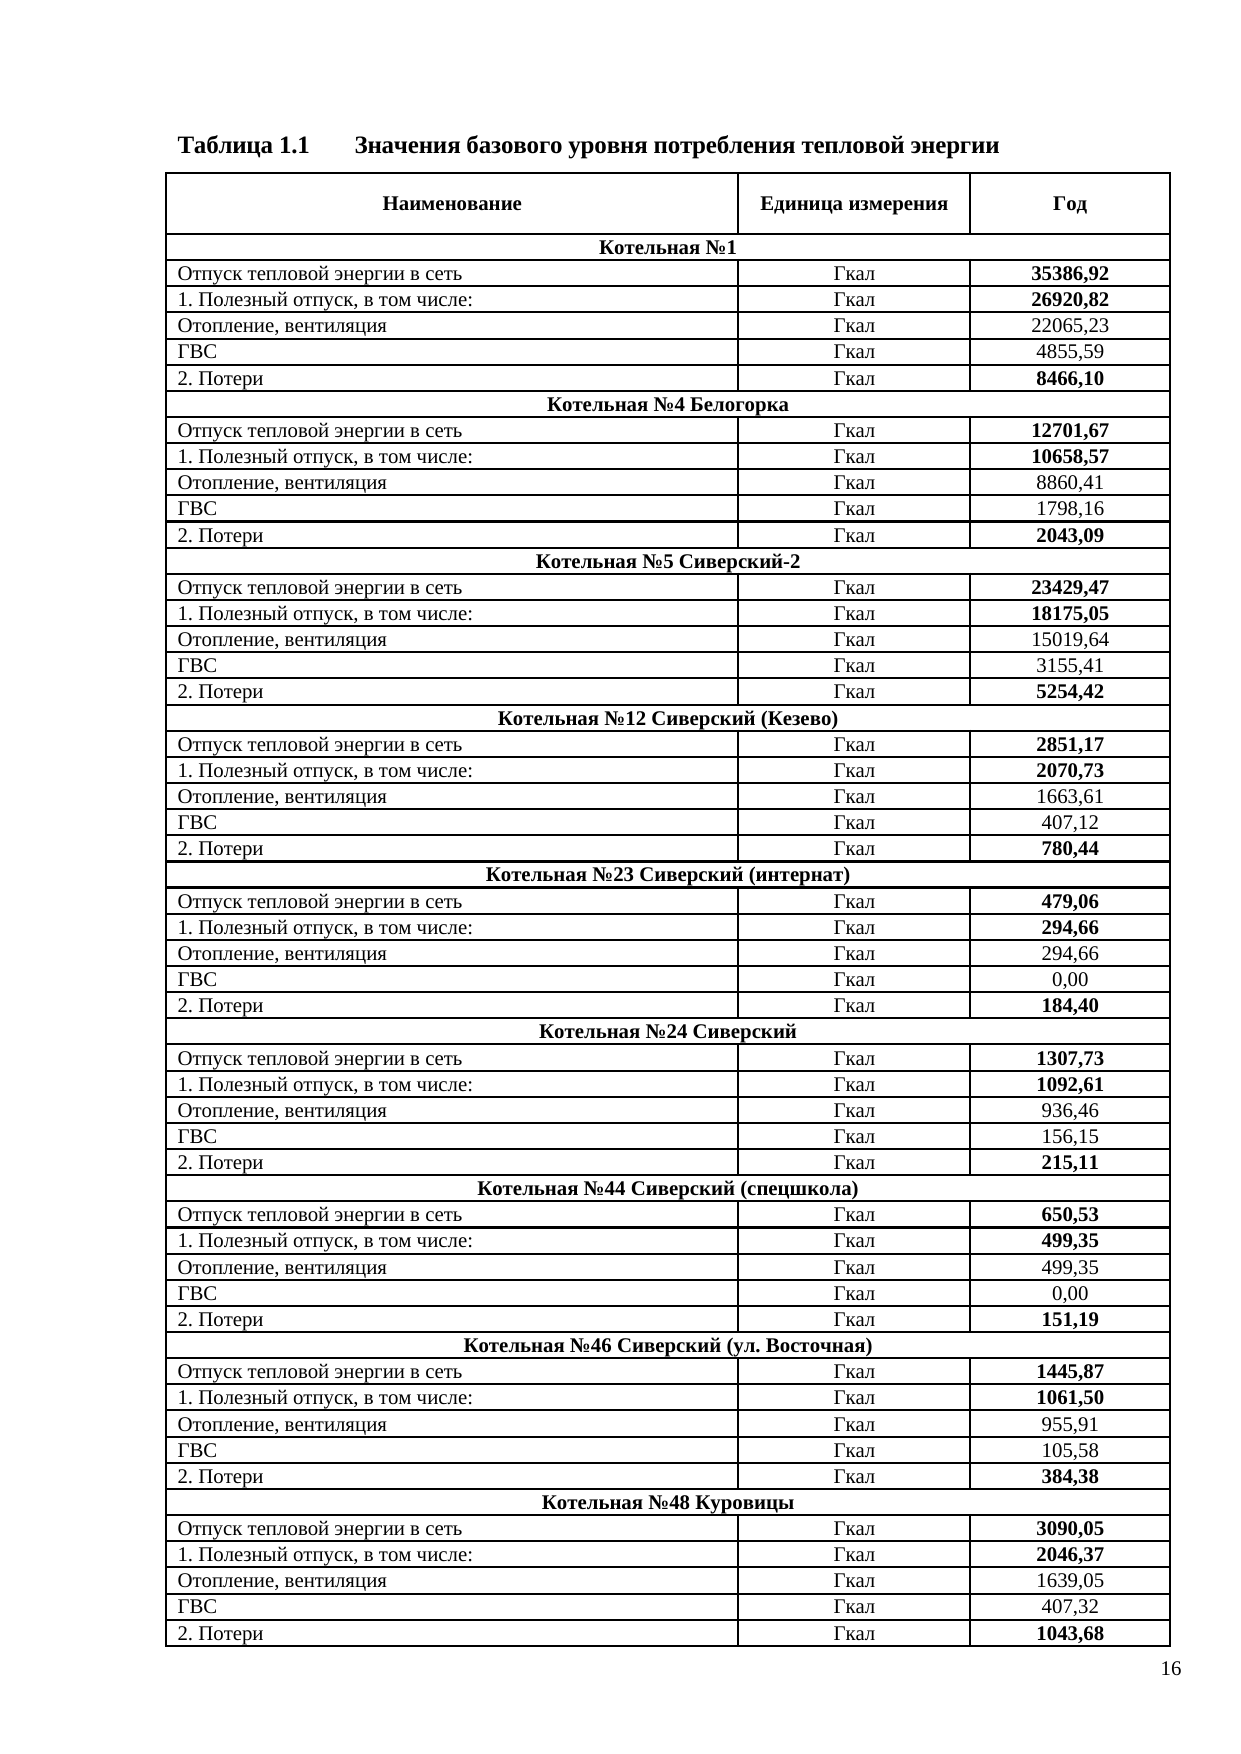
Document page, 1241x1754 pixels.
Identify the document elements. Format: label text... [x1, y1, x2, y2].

table_cell Отпуск тепловой энергии в сеть [167, 1202, 737, 1226]
table_cell Гкал [739, 496, 969, 520]
table_cell Гкал [739, 470, 969, 494]
table_cell ГВС [167, 496, 737, 520]
table_cell Гкал [739, 1568, 969, 1592]
table_cell Отопление, вентиляция [167, 1411, 737, 1436]
table_cell 8860,41 [971, 470, 1169, 494]
table_cell ГВС [167, 340, 737, 363]
table_cell ГВС [167, 810, 737, 834]
table_cell Котельная №5 Сиверский-2 [167, 549, 1169, 573]
table_cell 12701,67 [971, 418, 1169, 442]
table_cell 294,66 [971, 941, 1169, 965]
table_cell 2046,37 [971, 1542, 1169, 1566]
table_cell 215,11 [971, 1150, 1169, 1174]
table_cell 10658,57 [971, 444, 1169, 468]
table_cell Гкал [739, 836, 969, 860]
table_cell Гкал [739, 1542, 969, 1566]
table_cell 0,00 [971, 1281, 1169, 1305]
table_cell Гкал [739, 287, 969, 311]
table_cell Гкал [739, 523, 969, 547]
table_cell 4855,59 [971, 340, 1169, 363]
table_cell Котельная №12 Сиверский (Кезево) [167, 706, 1169, 729]
table_cell Гкал [739, 627, 969, 651]
table_cell 499,35 [971, 1229, 1169, 1252]
table_cell ГВС [167, 1124, 737, 1148]
table_cell 2. Потери [167, 679, 737, 703]
table_cell Гкал [739, 1281, 969, 1305]
table_cell 2. Потери [167, 836, 737, 860]
table_cell Отопление, вентиляция [167, 313, 737, 337]
table_cell Котельная №1 [167, 235, 1169, 259]
table_cell Гкал [739, 732, 969, 756]
table_cell Гкал [739, 444, 969, 468]
table_cell Гкал [739, 1202, 969, 1226]
table_cell 2. Потери [167, 1150, 737, 1174]
table_cell 1. Полезный отпуск, в том числе: [167, 444, 737, 468]
table_cell Гкал [739, 418, 969, 442]
table_cell 184,40 [971, 993, 1169, 1017]
table_cell 8466,10 [971, 366, 1169, 390]
table_cell Гкал [739, 1229, 969, 1252]
table_cell Отпуск тепловой энергии в сеть [167, 889, 737, 913]
table_cell 1445,87 [971, 1359, 1169, 1383]
table_cell Отопление, вентиляция [167, 627, 737, 651]
table_cell 2. Потери [167, 523, 737, 547]
table_header Наименование [167, 174, 737, 233]
table_cell 1307,73 [971, 1045, 1169, 1069]
table_header Единица измерения [739, 174, 969, 233]
table_cell 26920,82 [971, 287, 1169, 311]
table_cell 1. Полезный отпуск, в том числе: [167, 1542, 737, 1566]
table_cell 955,91 [971, 1411, 1169, 1436]
table_cell Гкал [739, 1411, 969, 1436]
table_cell 15019,64 [971, 627, 1169, 651]
table_cell ГВС [167, 1281, 737, 1305]
table_cell 1. Полезный отпуск, в том числе: [167, 601, 737, 625]
table_cell 2. Потери [167, 1307, 737, 1331]
table_cell 5254,42 [971, 679, 1169, 703]
table_cell Отопление, вентиляция [167, 1255, 737, 1279]
table_cell Гкал [739, 1438, 969, 1462]
table_cell Отопление, вентиляция [167, 1568, 737, 1592]
table_cell Гкал [739, 758, 969, 782]
table_cell Гкал [739, 967, 969, 991]
table_cell 294,66 [971, 915, 1169, 939]
table_cell 2043,09 [971, 523, 1169, 547]
table_cell 151,19 [971, 1307, 1169, 1331]
table_cell 479,06 [971, 889, 1169, 913]
table_cell Гкал [739, 1307, 969, 1331]
table_cell Гкал [739, 993, 969, 1017]
table_cell 1061,50 [971, 1385, 1169, 1409]
table_cell Котельная №48 Куровицы [167, 1490, 1169, 1514]
table_cell Гкал [739, 1464, 969, 1488]
table_cell 1. Полезный отпуск, в том числе: [167, 1229, 737, 1252]
table_cell 1. Полезный отпуск, в том числе: [167, 1072, 737, 1096]
table_cell 2. Потери [167, 1621, 737, 1645]
table_cell Котельная №46 Сиверский (ул. Восточная) [167, 1333, 1169, 1357]
table_cell 1. Полезный отпуск, в том числе: [167, 915, 737, 939]
table_cell 1639,05 [971, 1568, 1169, 1592]
table_cell Гкал [739, 889, 969, 913]
table_cell Котельная №4 Белогорка [167, 392, 1169, 416]
table_cell Отопление, вентиляция [167, 470, 737, 494]
table_cell Гкал [739, 1150, 969, 1174]
table_cell ГВС [167, 653, 737, 677]
table_cell Отпуск тепловой энергии в сеть [167, 1045, 737, 1069]
table_cell 650,53 [971, 1202, 1169, 1226]
table_cell 105,58 [971, 1438, 1169, 1462]
table_cell Гкал [739, 810, 969, 834]
table_cell Гкал [739, 261, 969, 285]
table_cell 2851,17 [971, 732, 1169, 756]
table_cell Гкал [739, 340, 969, 363]
table_cell 3155,41 [971, 653, 1169, 677]
table_cell Гкал [739, 1621, 969, 1645]
table_cell Гкал [739, 941, 969, 965]
table_cell Гкал [739, 601, 969, 625]
table_cell Гкал [739, 1045, 969, 1069]
table_cell Котельная №24 Сиверский [167, 1019, 1169, 1043]
table_cell 156,15 [971, 1124, 1169, 1148]
table_cell Отопление, вентиляция [167, 784, 737, 808]
table_cell Отопление, вентиляция [167, 1098, 737, 1122]
table_cell 407,32 [971, 1595, 1169, 1618]
table_cell 2070,73 [971, 758, 1169, 782]
table_cell Гкал [739, 784, 969, 808]
table_cell ГВС [167, 967, 737, 991]
table_cell 23429,47 [971, 575, 1169, 599]
table_cell 1. Полезный отпуск, в том числе: [167, 287, 737, 311]
table_cell Отпуск тепловой энергии в сеть [167, 1359, 737, 1383]
table_cell Котельная №44 Сиверский (спецшкола) [167, 1176, 1169, 1200]
table_cell 2. Потери [167, 366, 737, 390]
table_cell Гкал [739, 366, 969, 390]
table_cell 499,35 [971, 1255, 1169, 1279]
table_cell Гкал [739, 575, 969, 599]
table_cell Котельная №23 Сиверский (интернат) [167, 863, 1169, 886]
table_cell Гкал [739, 1385, 969, 1409]
table_cell Гкал [739, 1359, 969, 1383]
table_cell 1. Полезный отпуск, в том числе: [167, 1385, 737, 1409]
table_cell Гкал [739, 1124, 969, 1148]
table_header Год [971, 174, 1169, 233]
table_cell ГВС [167, 1438, 737, 1462]
table_cell Отопление, вентиляция [167, 941, 737, 965]
table_cell 1663,61 [971, 784, 1169, 808]
table_cell 35386,92 [971, 261, 1169, 285]
table_cell 936,46 [971, 1098, 1169, 1122]
table_cell 1043,68 [971, 1621, 1169, 1645]
table_cell 2. Потери [167, 1464, 737, 1488]
table_cell Отпуск тепловой энергии в сеть [167, 1516, 737, 1540]
table_cell Отпуск тепловой энергии в сеть [167, 575, 737, 599]
table_cell Гкал [739, 653, 969, 677]
text Значения базового уровня потребления тепловой энергии [177, 131, 1181, 159]
table_cell Гкал [739, 679, 969, 703]
table_cell 0,00 [971, 967, 1169, 991]
table_cell Отпуск тепловой энергии в сеть [167, 732, 737, 756]
table_cell 3090,05 [971, 1516, 1169, 1540]
table_cell Гкал [739, 1595, 969, 1618]
table_cell Гкал [739, 1072, 969, 1096]
table_cell Отпуск тепловой энергии в сеть [167, 261, 737, 285]
table_cell ГВС [167, 1595, 737, 1618]
table_cell Гкал [739, 915, 969, 939]
table_cell 384,38 [971, 1464, 1169, 1488]
table_cell 1. Полезный отпуск, в том числе: [167, 758, 737, 782]
table_cell 780,44 [971, 836, 1169, 860]
table_cell 2. Потери [167, 993, 737, 1017]
table_cell 18175,05 [971, 601, 1169, 625]
table_cell 1798,16 [971, 496, 1169, 520]
table_cell Отпуск тепловой энергии в сеть [167, 418, 737, 442]
table_cell Гкал [739, 313, 969, 337]
table_cell 407,12 [971, 810, 1169, 834]
table_cell Гкал [739, 1255, 969, 1279]
table_cell Гкал [739, 1098, 969, 1122]
table_cell 1092,61 [971, 1072, 1169, 1096]
table_cell Гкал [739, 1516, 969, 1540]
table_cell 22065,23 [971, 313, 1169, 337]
